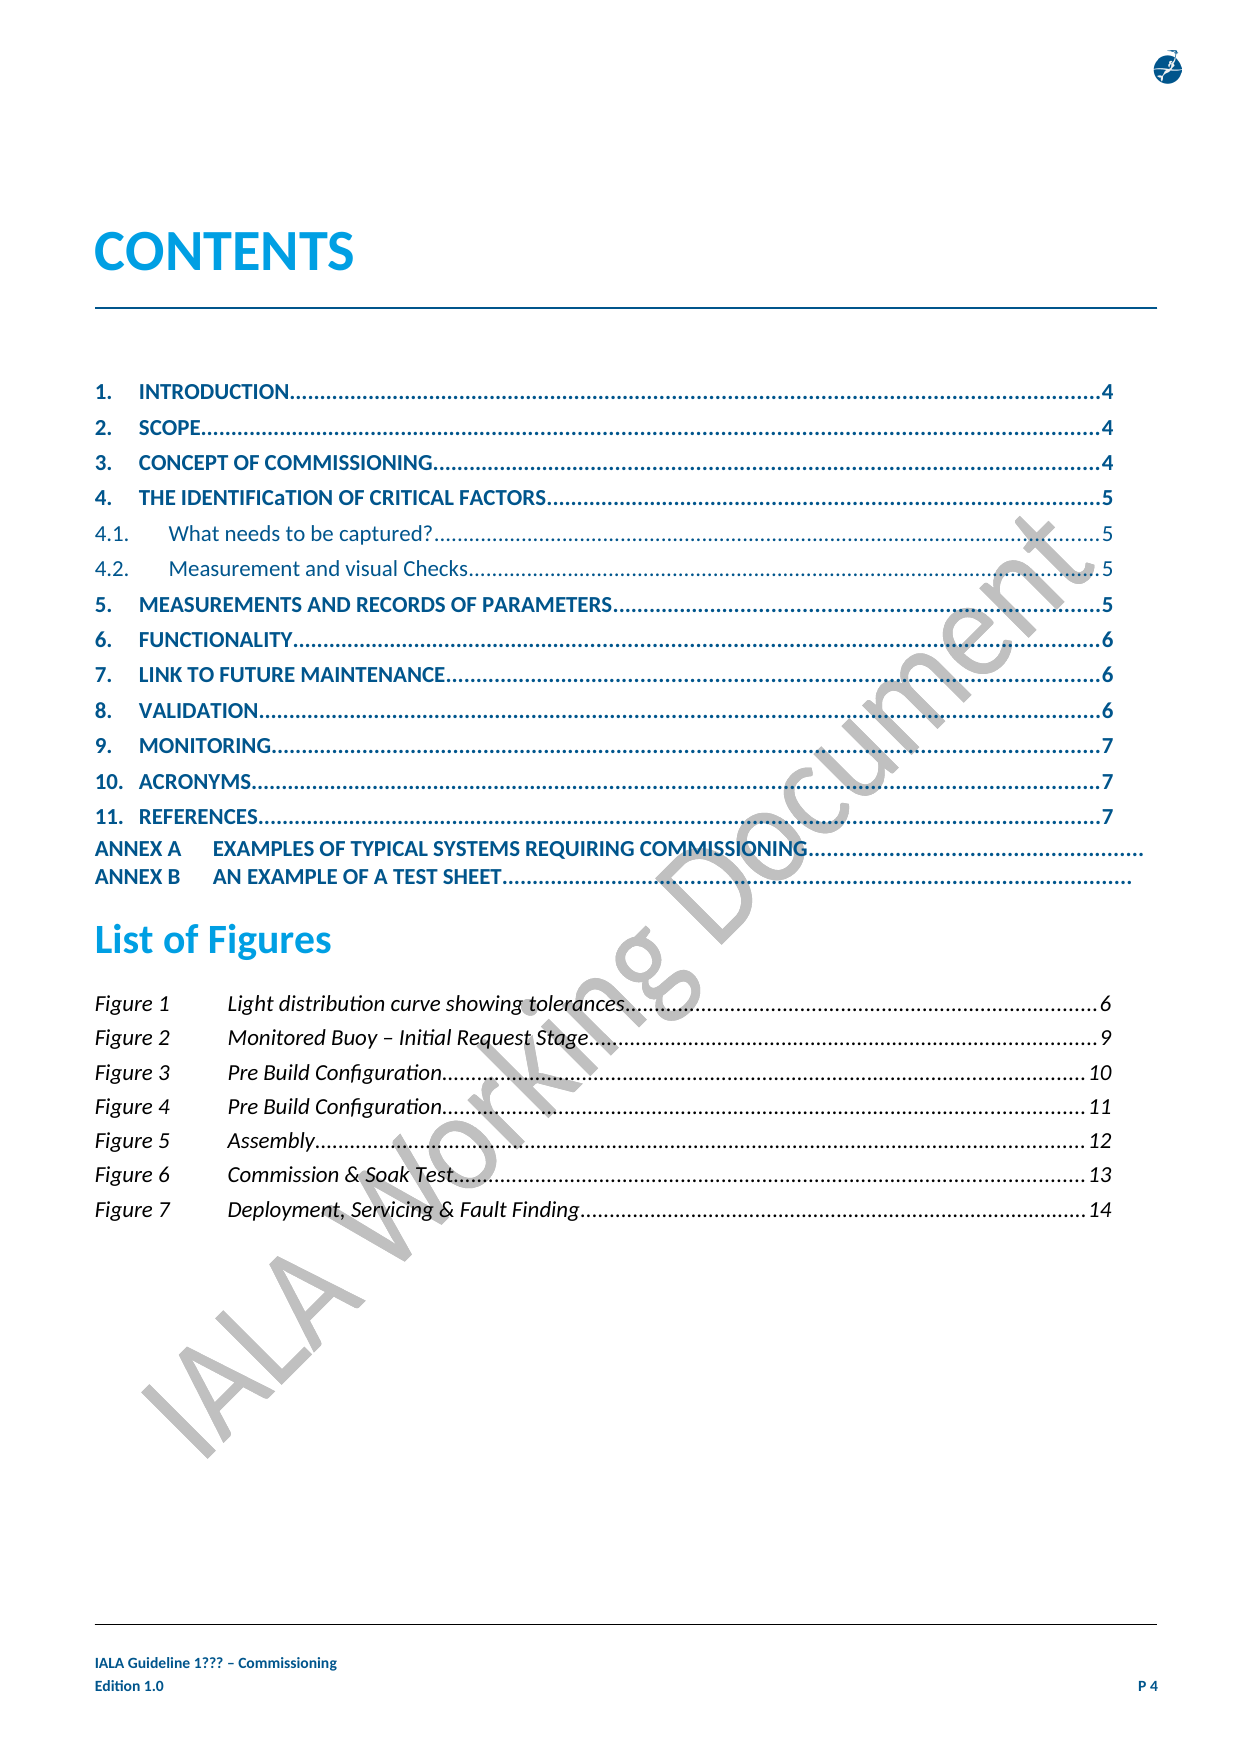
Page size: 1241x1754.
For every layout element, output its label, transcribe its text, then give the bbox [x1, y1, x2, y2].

text 5. MEASUREMENTS AND RECORDS OF PARAMETERS 5 [94, 586, 1113, 618]
text 7. LINK TO FUTURE MAINTENANCE 6 [94, 657, 1113, 688]
text 9. MONITORING 7 [94, 728, 1113, 759]
text ANNEX A EXAMPLES OF TYPICAL SYSTEMS REQUIRING COMMISSIONING 8 [94, 834, 1113, 862]
text 8. VALIDATION 6 [94, 693, 1113, 724]
text Figure 7 Deployment, Servicing & Fault Finding 14 [94, 1195, 1113, 1223]
picture [1120, 0, 1241, 119]
text 4.1. What needs to be captured? 5 [94, 516, 1113, 547]
text 4. THE IDENTIFICaTION OF CRITICAL FACTORS 5 [94, 480, 1113, 511]
text 1. INTRODUCTION 4 [94, 374, 1113, 405]
text 3. CONCEPT OF COMMISSIONING 4 [94, 445, 1113, 476]
text 10. ACRONYMS 7 [94, 763, 1113, 795]
text 6. FUNCTIONALITY 6 [94, 622, 1113, 653]
text 4.2. Measurement and visual Checks 5 [94, 551, 1113, 582]
text Figure 2 Monitored Buoy – Initial Request Stage 9 [94, 1023, 1113, 1051]
text Figure 5 Assembly 12 [94, 1126, 1113, 1154]
text Figure 6 Commission & Soak Test 13 [94, 1161, 1113, 1188]
text 2. SCOPE 4 [94, 409, 1113, 441]
text Figure 3 Pre Build Configuration 10 [94, 1058, 1113, 1086]
text 11. REFERENCES 7 [94, 799, 1113, 830]
list List of Figures [94, 913, 1157, 964]
text Figure 4 Pre Build Configuration 11 [94, 1092, 1113, 1120]
text Figure 1 Light distribution curve showing tolerances 6 [94, 989, 1113, 1017]
text ANNEX B AN EXAMPLE OF A TEST SHEET 14 [94, 862, 1113, 890]
